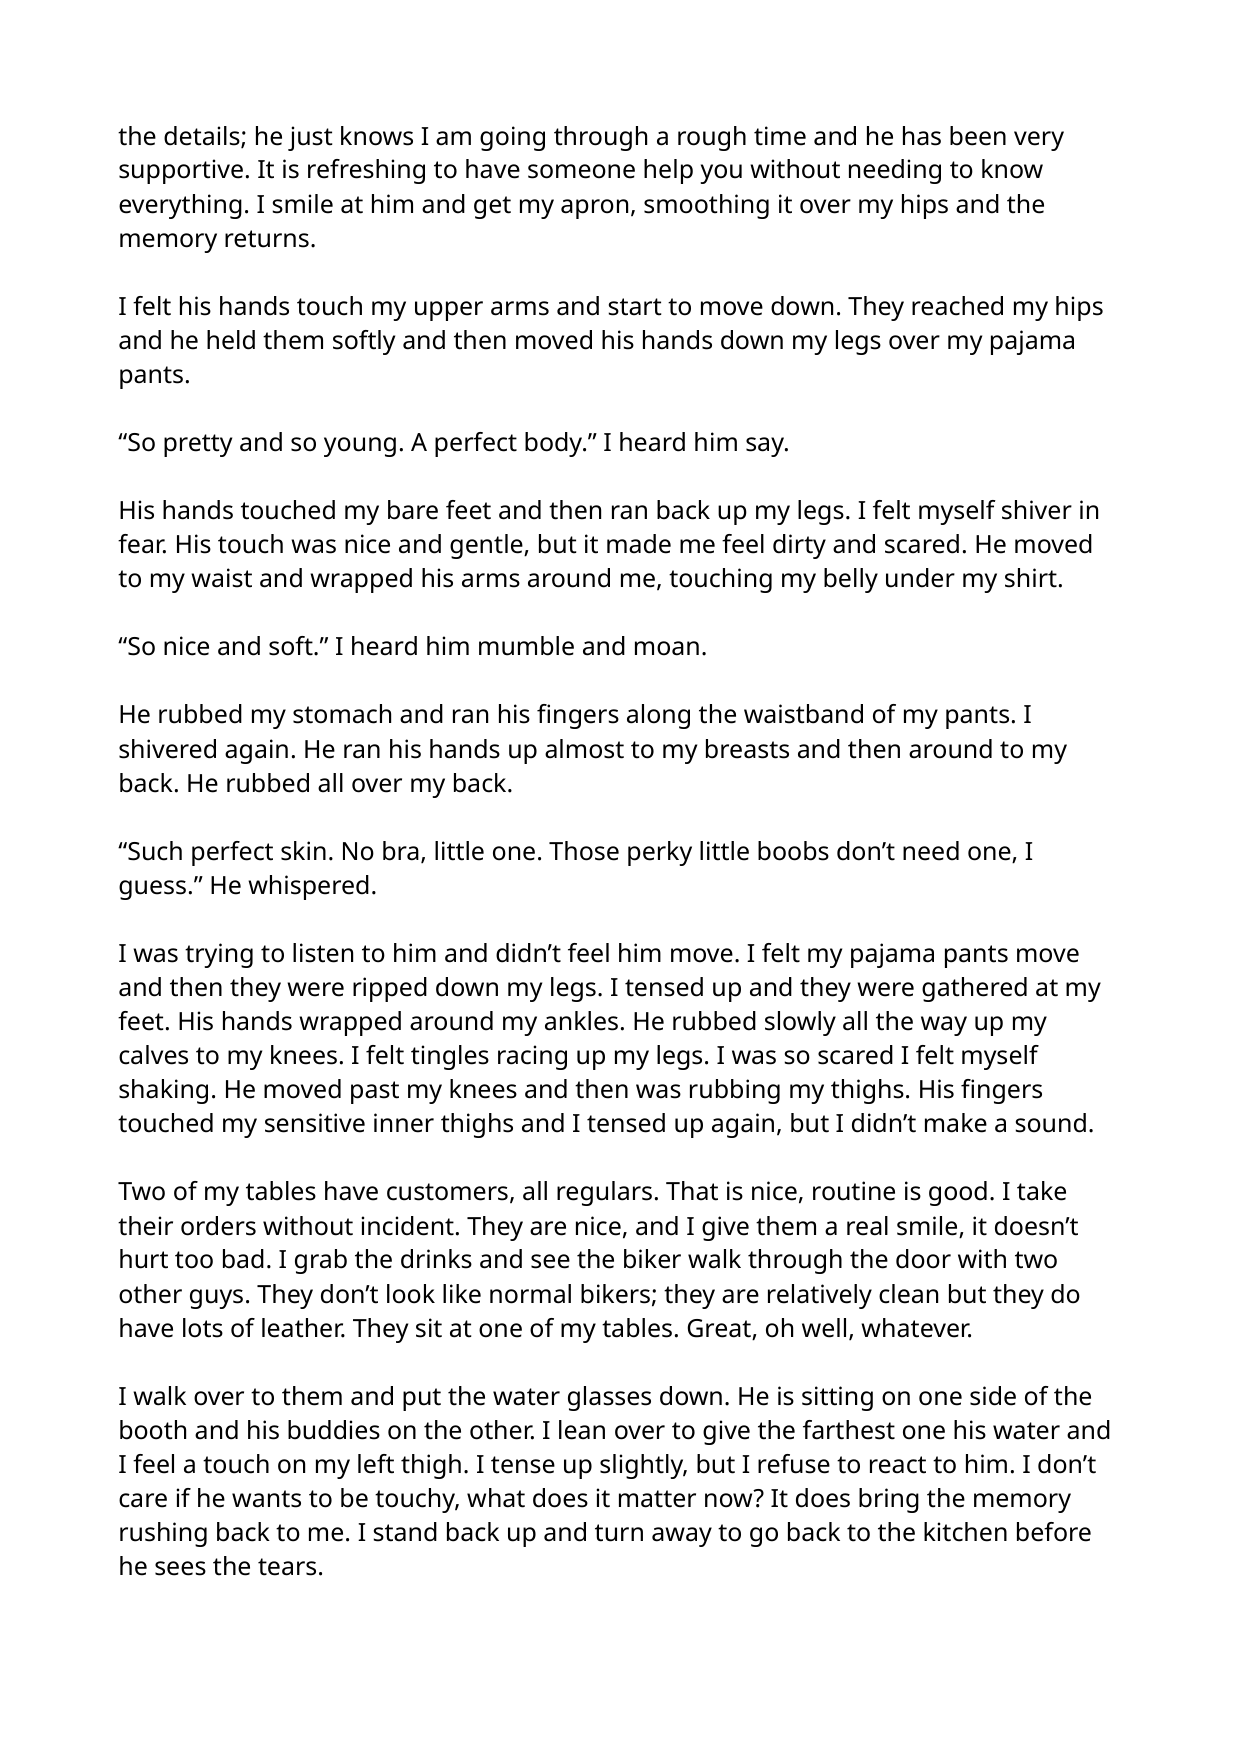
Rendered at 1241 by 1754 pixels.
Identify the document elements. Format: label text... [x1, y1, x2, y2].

text “So pretty and so young. A perfect body.” I heard him say. [118, 425, 1122, 459]
text Two of my tables have customers, all regulars. That is nice, routine is good. I take their orders without incident. They are nice, and I give them a real smile, it doesn’t hurt too bad. I grab the drinks and see the biker walk through the door with two other guys. They don’t look like normal bikers; they are relatively clean but they do have lots of leather. They sit at one of my tables. Great, oh well, whatever. [118, 1174, 1122, 1344]
text “Such perfect skin. No bra, little one. Those perky little boobs don’t need one, I guess.” He whispered. [118, 833, 1122, 902]
text His hands touched my bare feet and then ran back up my legs. I felt myself shiver in fear. His touch was nice and gentle, but it made me feel dirty and scared. He moved to my waist and wrapped his arms around me, touching my belly under my shirt. [118, 493, 1122, 595]
text I was trying to listen to him and didn’t feel him move. I felt my pajama pants move and then they were ripped down my legs. I tensed up and they were gathered at my feet. His hands wrapped around my ankles. He rubbed slowly all the way up my calves to my knees. I felt tingles racing up my legs. I was so scared I felt myself shaking. He moved past my knees and then was rubbing my thighs. His fingers touched my sensitive inner thighs and I tensed up again, but I didn’t make a sound. [118, 936, 1122, 1140]
text I felt his hands touch my upper arms and start to move down. They reached my hips and he held them softly and then moved his hands down my legs over my pajama pants. [118, 288, 1122, 391]
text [118, 118, 1122, 254]
text “So nice and soft.” I heard him mumble and moan. [118, 629, 1122, 663]
text I walk over to them and put the water glasses down. He is sitting on one side of the booth and his buddies on the other. I lean over to give the farthest one his water and I feel a touch on my left thigh. I tense up slightly, but I refuse to react to him. I don’t care if he wants to be touchy, what does it matter now? It does bring the memory rushing back to me. I stand back up and turn away to go back to the kitchen before he sees the tears. [118, 1378, 1122, 1583]
text He rubbed my stomach and ran his fingers along the waistband of my pants. I shivered again. He ran his hands up almost to my breasts and then around to my back. He rubbed all over my back. [118, 697, 1122, 799]
